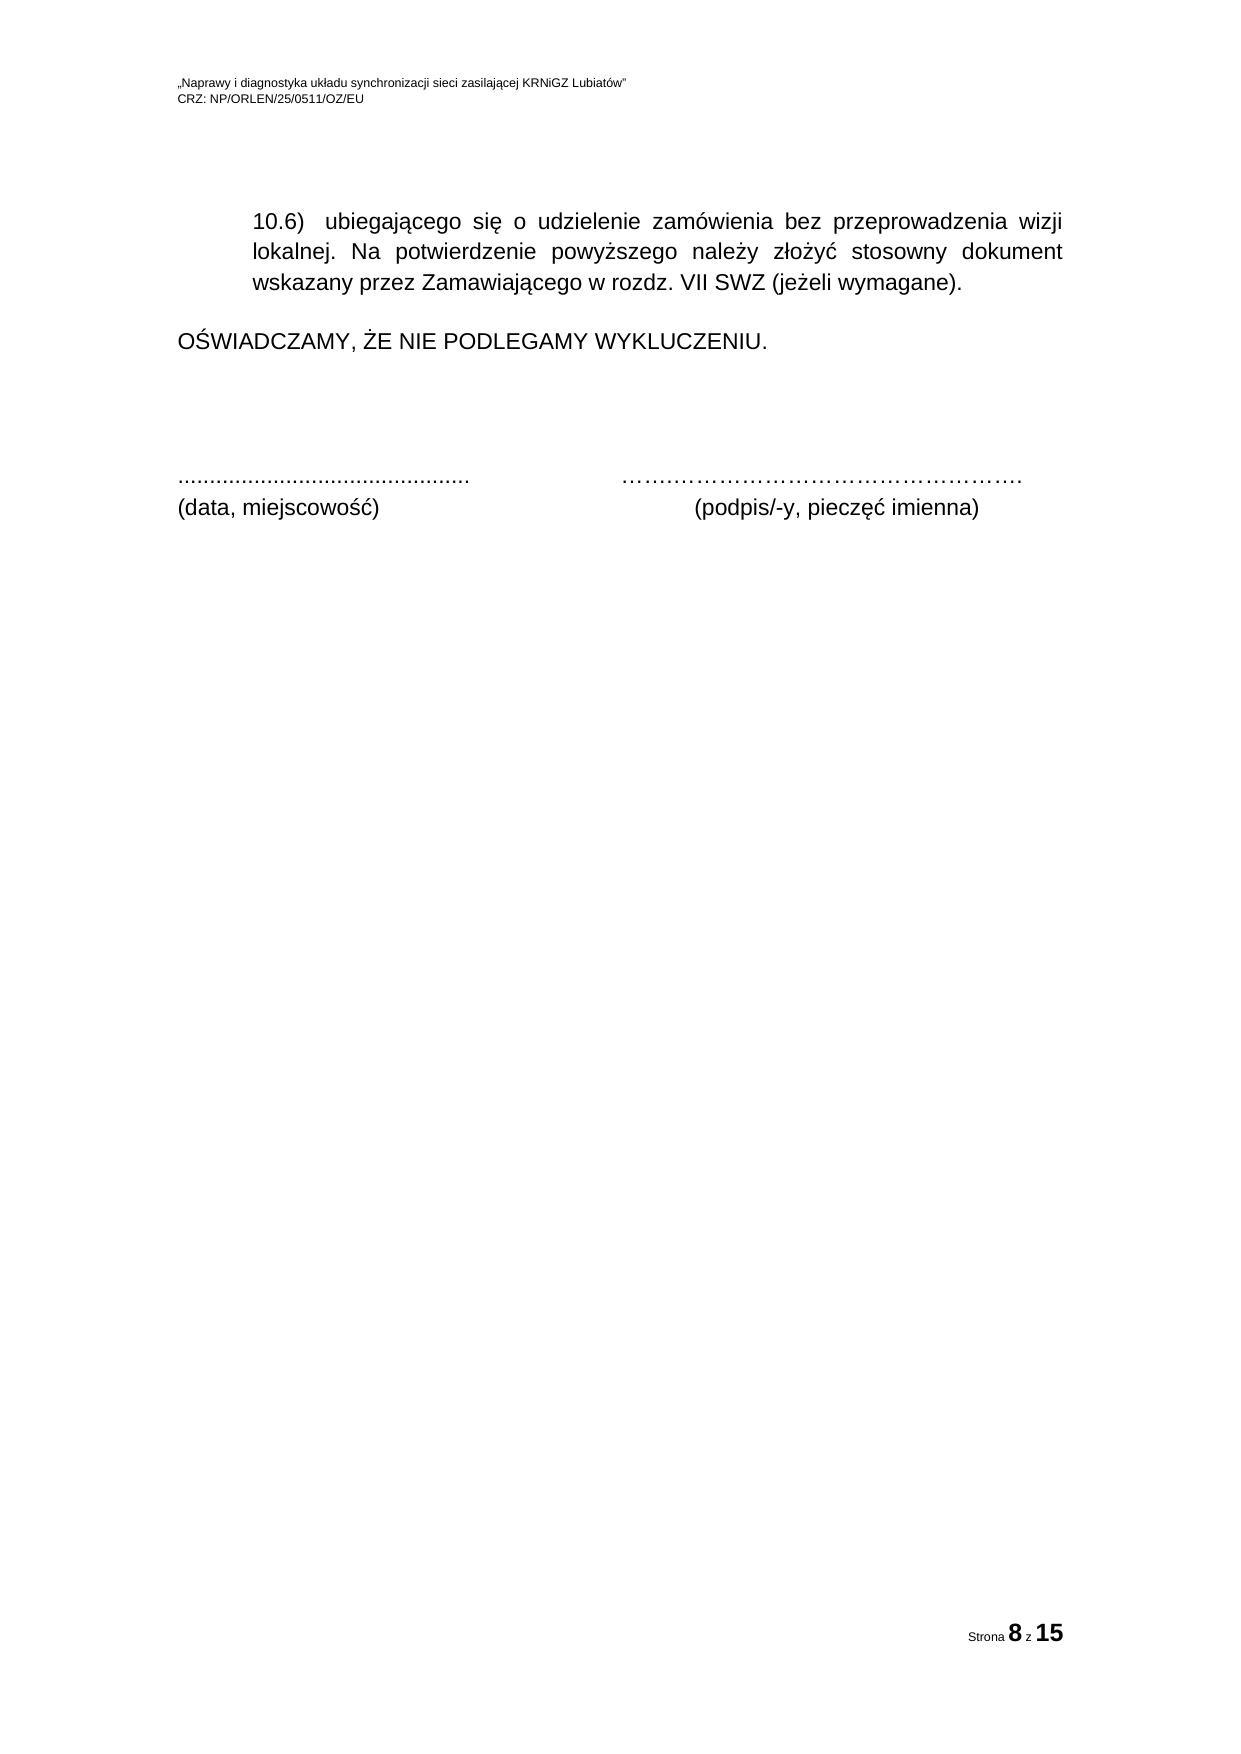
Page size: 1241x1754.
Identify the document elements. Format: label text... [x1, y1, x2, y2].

list (data, miejscowość) (podpis/-y, pieczęć imienna) [177, 489, 1063, 522]
text .............................................. …….………………………………………. [177, 462, 1063, 489]
text OŚWIADCZAMY, ŻE NIE PODLEGAMY WYKLUCZENIU. [177, 328, 1063, 354]
text 10.6) ubiegającego się o udzielenie zamówienia bez przeprowadzenia wizji lokalnej. Na potwierdzenie powyższego należy złożyć stosowny dokument wskazany przez Zamawiającego w rozdz. VII SWZ (jeżeli wymagane). [252, 208, 1063, 295]
